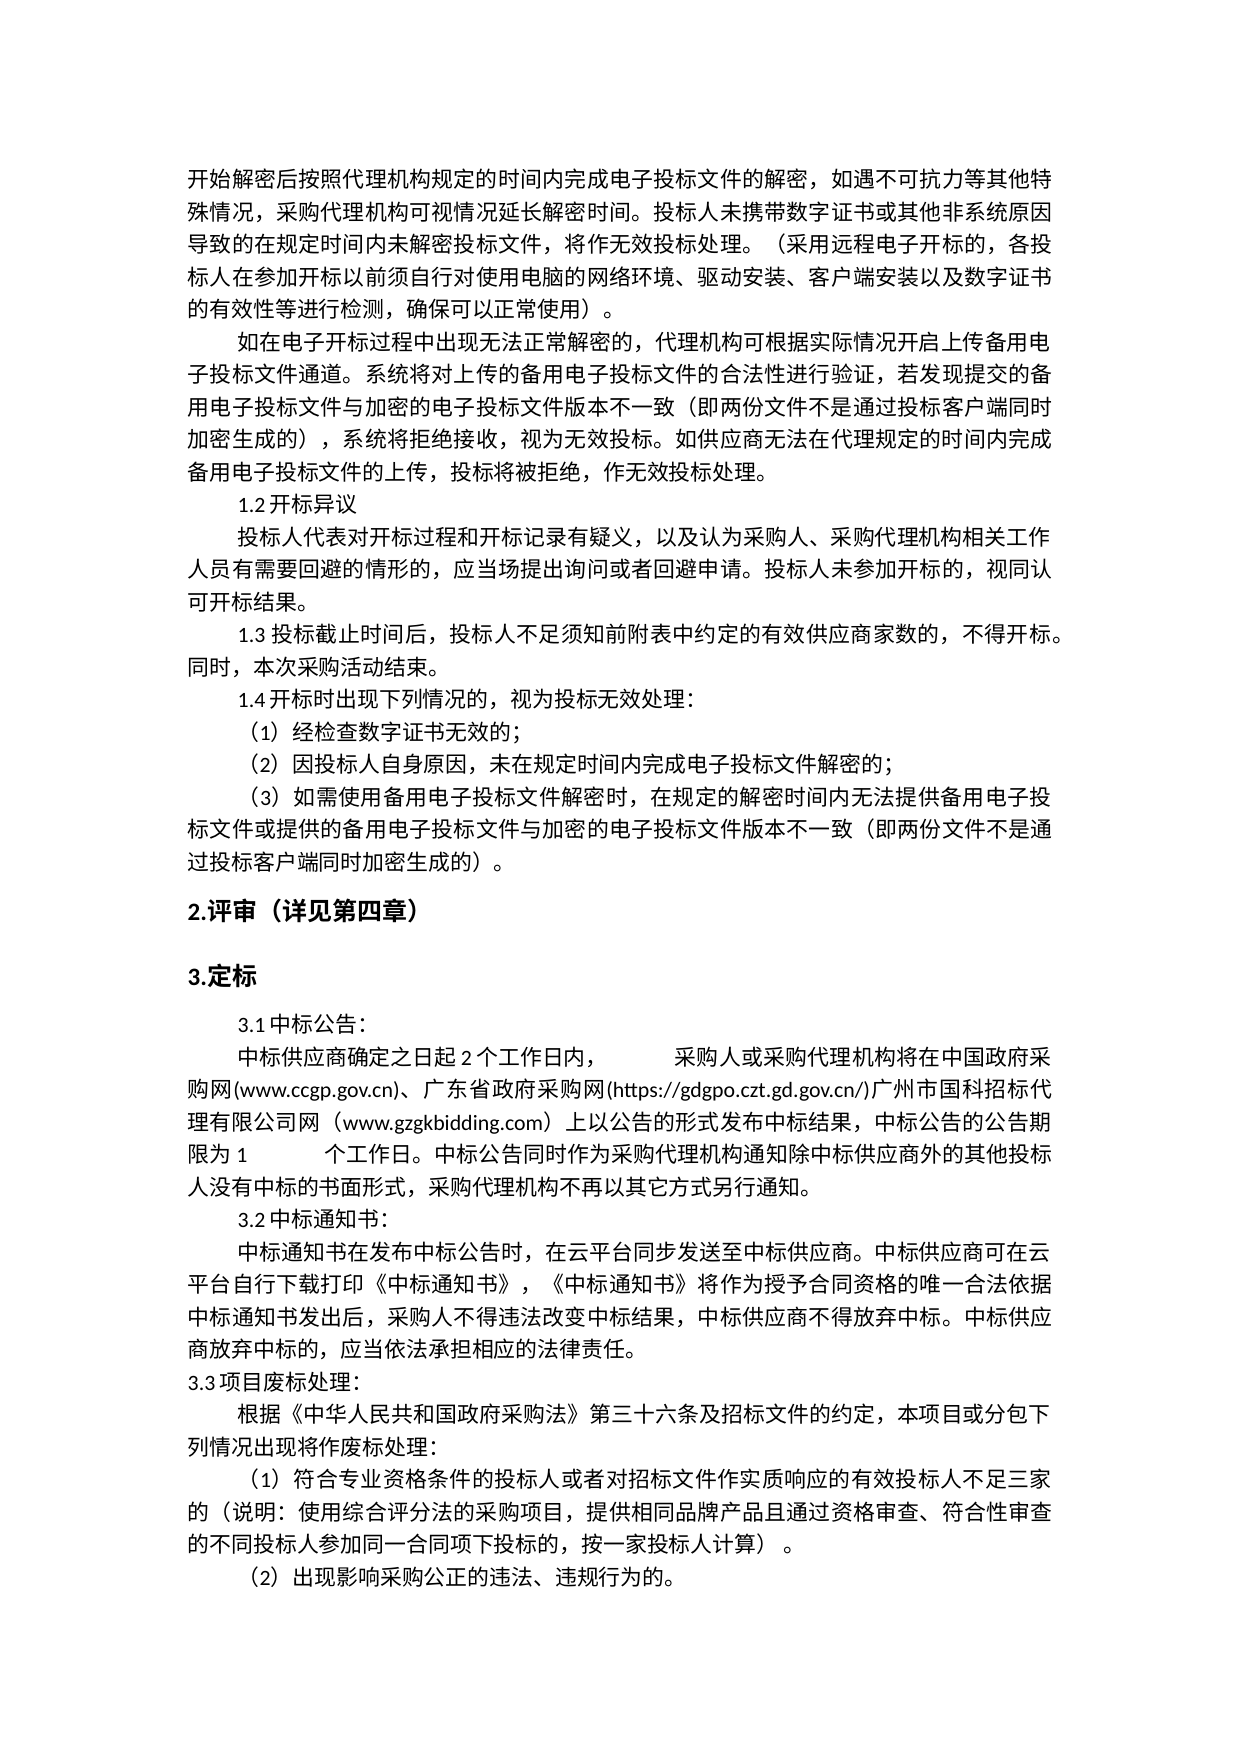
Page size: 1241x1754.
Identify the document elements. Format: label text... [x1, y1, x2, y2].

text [187, 162, 1053, 324]
text 3.定标 [187, 942, 1053, 1007]
text （2）出现影响采购公正的违法、违规行为的。 [187, 1559, 1053, 1592]
text 1.3 投标截止时间后，投标人不足须知前附表中约定的有效供应商家数的，不得开标。同时，本次采购活动结束。 [187, 617, 1053, 682]
text 投标人代表对开标过程和开标记录有疑义，以及认为采购人、采购代理机构相关工作人员有需要回避的情形的，应当场提出询问或者回避申请。投标人未参加开标的，视同认可开标结果。 [187, 519, 1053, 617]
text 如在电子开标过程中出现无法正常解密的，代理机构可根据实际情况开启上传备用电子投标文件通道。系统将对上传的备用电子投标文件的合法性进行验证，若发现提交的备用电子投标文件与加密的电子投标文件版本不一致（即两份文件不是通过投标客户端同时加密生成的），系统将拒绝接收，视为无效投标。如供应商无法在代理规定的时间内完成备用电子投标文件的上传，投标将被拒绝，作无效投标处理。 [187, 324, 1053, 487]
text 1.2开标异议 [187, 487, 1053, 519]
text 中标通知书在发布中标公告时，在云平台同步发送至中标供应商。中标供应商可在云平台自行下载打印《中标通知书》，《中标通知书》将作为授予合同资格的唯一合法依据。中标通知书发出后，采购人不得违法改变中标结果，中标供应商不得放弃中标。中标供应商放弃中标的，应当依法承担相应的法律责任。 [187, 1234, 1053, 1364]
text 中标供应商确定之日起2个工作日内， 采购人或采购代理机构将在中国政府采购网(www.ccgp.gov.cn)、广东省政府采购网(https://gdgpo.czt.gd.gov.cn/)广州市国科招标代理有限公司网（www.gzgkbidding.com）上以公告的形式发布中标结果，中标公告的公告期限为 1 个工作日。中标公告同时作为采购代理机构通知除中标供应商外的其他投标人没有中标的书面形式，采购代理机构不再以其它方式另行通知。 [187, 1039, 1053, 1202]
text 3.2中标通知书： [187, 1202, 1053, 1234]
text 2.评审（详见第四章） [187, 877, 1053, 942]
text 3.1中标公告： [187, 1007, 1053, 1039]
text （2）因投标人自身原因，未在规定时间内完成电子投标文件解密的； [187, 747, 1053, 779]
text 根据《中华人民共和国政府采购法》第三十六条及招标文件的约定，本项目或分包下列情况出现将作废标处理： [187, 1397, 1053, 1462]
text 3.3项目废标处理： [187, 1364, 1053, 1397]
text （3）如需使用备用电子投标文件解密时，在规定的解密时间内无法提供备用电子投标文件或提供的备用电子投标文件与加密的电子投标文件版本不一致（即两份文件不是通过投标客户端同时加密生成的）。 [187, 779, 1053, 877]
text （1）经检查数字证书无效的； [187, 714, 1053, 747]
text 1.4开标时出现下列情况的，视为投标无效处理： [187, 682, 1053, 714]
text （1）符合专业资格条件的投标人或者对招标文件作实质响应的有效投标人不足三家的（说明：使用综合评分法的采购项目，提供相同品牌产品且通过资格审查、符合性审查的不同投标人参加同一合同项下投标的，按一家投标人计算） 。 [187, 1462, 1053, 1559]
